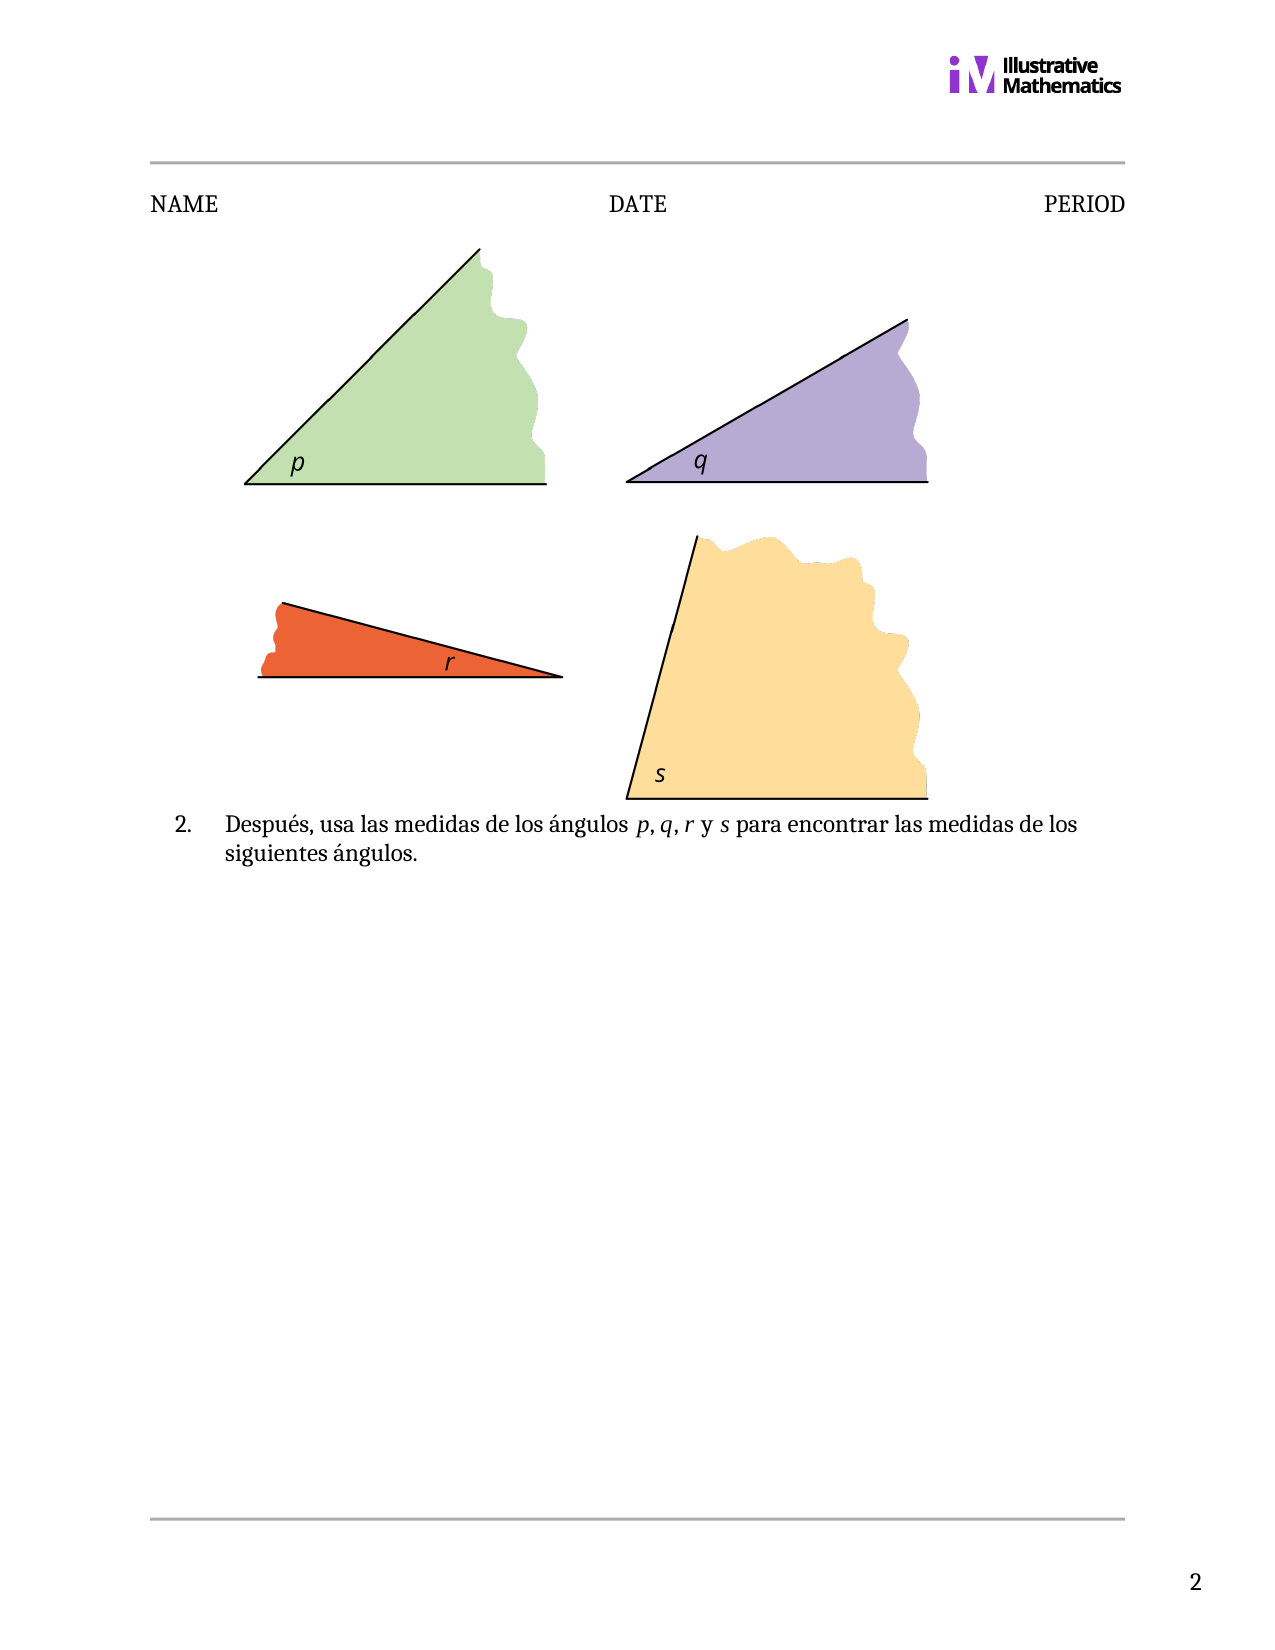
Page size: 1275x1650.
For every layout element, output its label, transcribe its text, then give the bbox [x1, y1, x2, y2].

picture [949, 55, 1121, 93]
list Después, usa las medidas de los ángulos , , y para encontrar las medidas de los siguientes ángulos. [175, 810, 1125, 867]
picture [243, 247, 930, 800]
